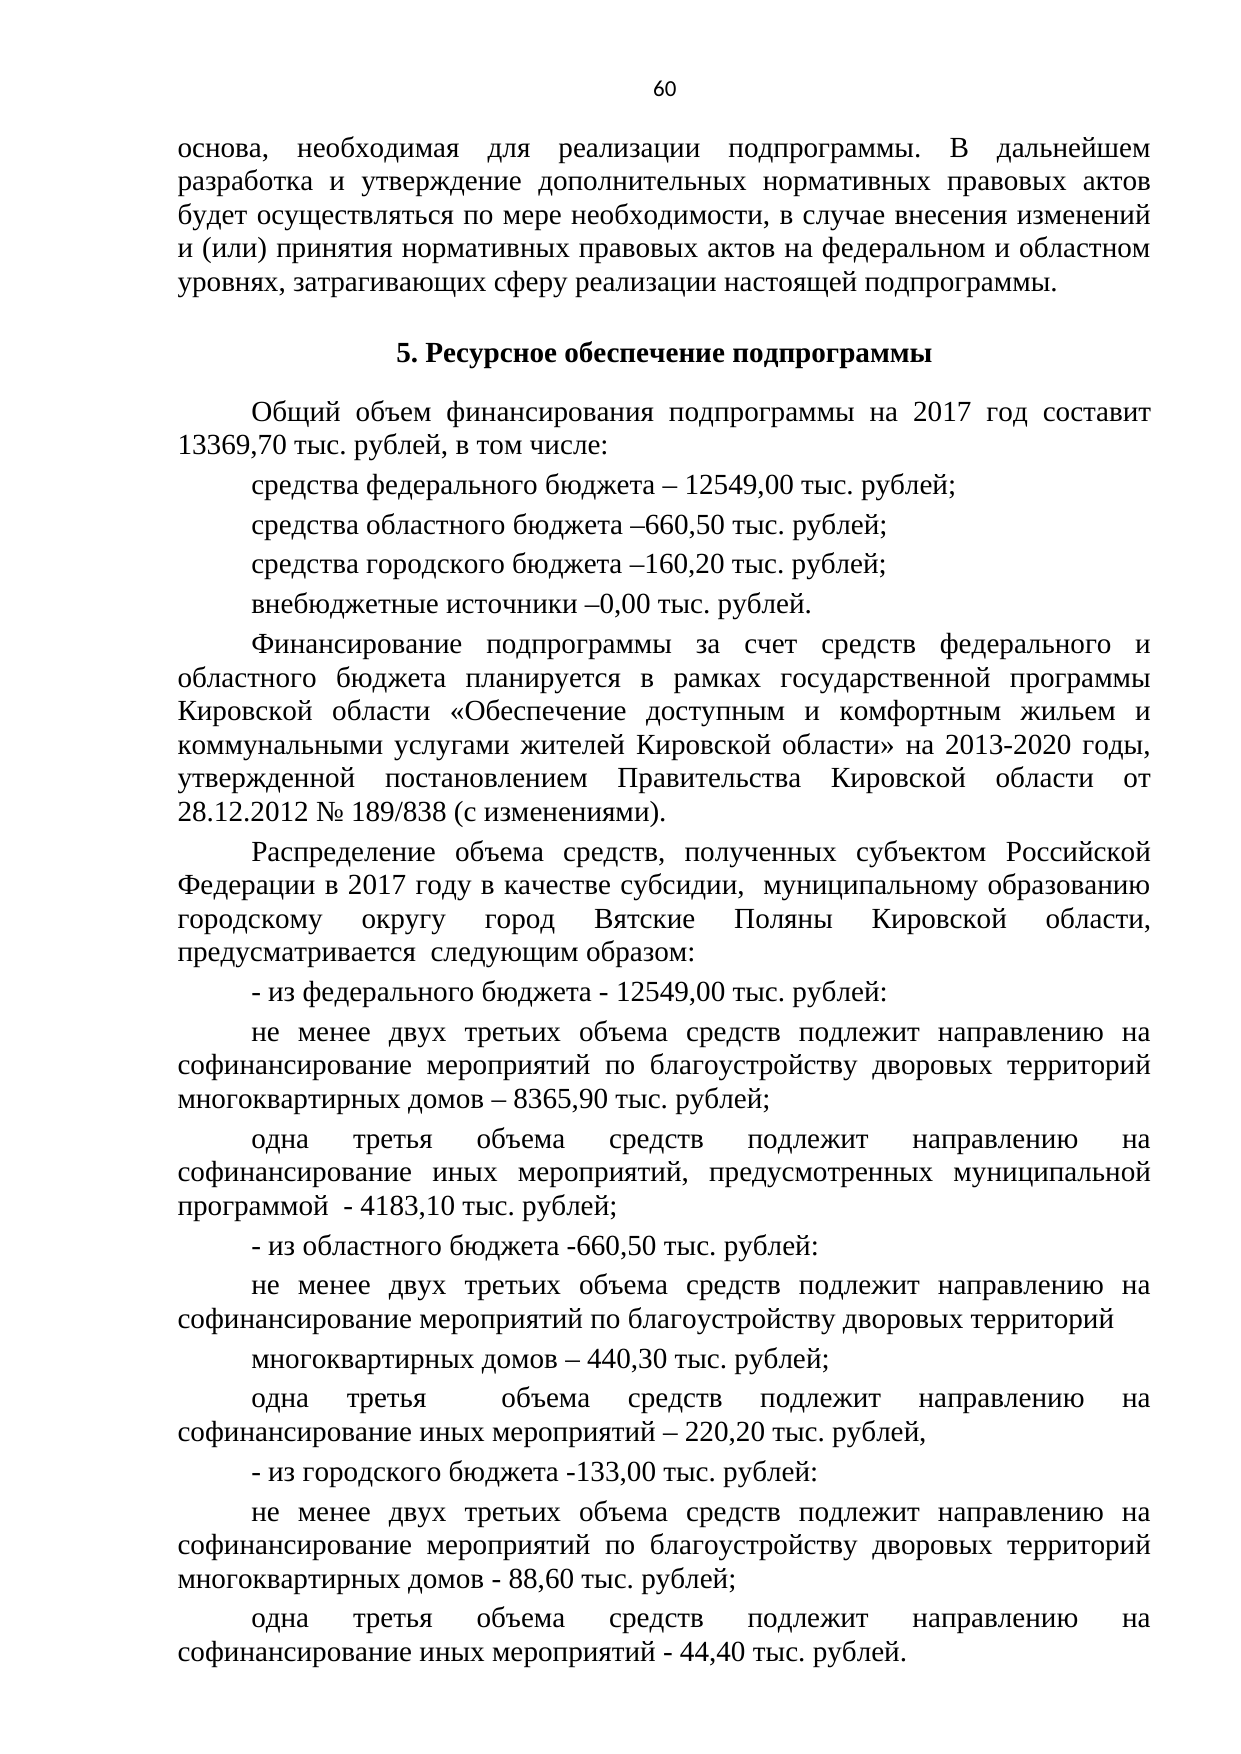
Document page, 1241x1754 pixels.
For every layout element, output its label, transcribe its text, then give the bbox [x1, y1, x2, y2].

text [177, 130, 1152, 298]
text не менее двух третьих объема средств подлежит направлению на софинансирование мероприятий по благоустройству дворовых территорий [177, 1267, 1152, 1334]
text одна третья объема средств подлежит направлению на софинансирование иных мероприятий, предусмотренных муниципальной программой - 4183,10 тыс. рублей; [177, 1121, 1152, 1221]
text - из городского бюджета -133,00 тыс. рублей: [177, 1454, 1152, 1487]
text средства федерального бюджета – 12549,00 тыс. рублей; [177, 467, 1152, 501]
text одна третья объема средств подлежит направлению на софинансирование иных мероприятий – 220,20 тыс. рублей, [177, 1381, 1152, 1448]
text Финансирование подпрограммы за счет средств федерального и областного бюджета планируется в рамках государственной программы Кировской области «Обеспечение доступным и комфортным жильем и коммунальными услугами жителей Кировской области» на 2013-2020 годы, утвержденной постановлением Правительства Кировской области от 28.12.2012 № 189/838 (с изменениями). [177, 626, 1152, 827]
text внебюджетные источники –0,00 тыс. рублей. [177, 586, 1152, 620]
text не менее двух третьих объема средств подлежит направлению на софинансирование мероприятий по благоустройству дворовых территорий многоквартирных домов – 8365,90 тыс. рублей; [177, 1014, 1152, 1114]
text Распределение объема средств, полученных субъектом Российской Федерации в 2017 году в качестве субсидии, муниципальному образованию городскому округу город Вятские Поляны Кировской области, предусматривается следующим образом: [177, 834, 1152, 968]
text многоквартирных домов – 440,30 тыс. рублей; [177, 1341, 1152, 1374]
text не менее двух третьих объема средств подлежит направлению на софинансирование мероприятий по благоустройству дворовых территорий многоквартирных домов - 88,60 тыс. рублей; [177, 1494, 1152, 1594]
text одна третья объема средств подлежит направлению на софинансирование иных мероприятий - 44,40 тыс. рублей. [177, 1601, 1152, 1668]
text - из областного бюджета -660,50 тыс. рублей: [177, 1228, 1152, 1261]
text средства областного бюджета –660,50 тыс. рублей; [177, 507, 1152, 540]
text средства городского бюджета –160,20 тыс. рублей; [177, 547, 1152, 580]
text Общий объем финансирования подпрограммы на 2017 год составит 13369,70 тыс. рублей, в том числе: [177, 394, 1152, 461]
text - из федерального бюджета - 12549,00 тыс. рублей: [177, 974, 1152, 1008]
text 5. Ресурсное обеспечение подпрограммы [177, 335, 1152, 369]
